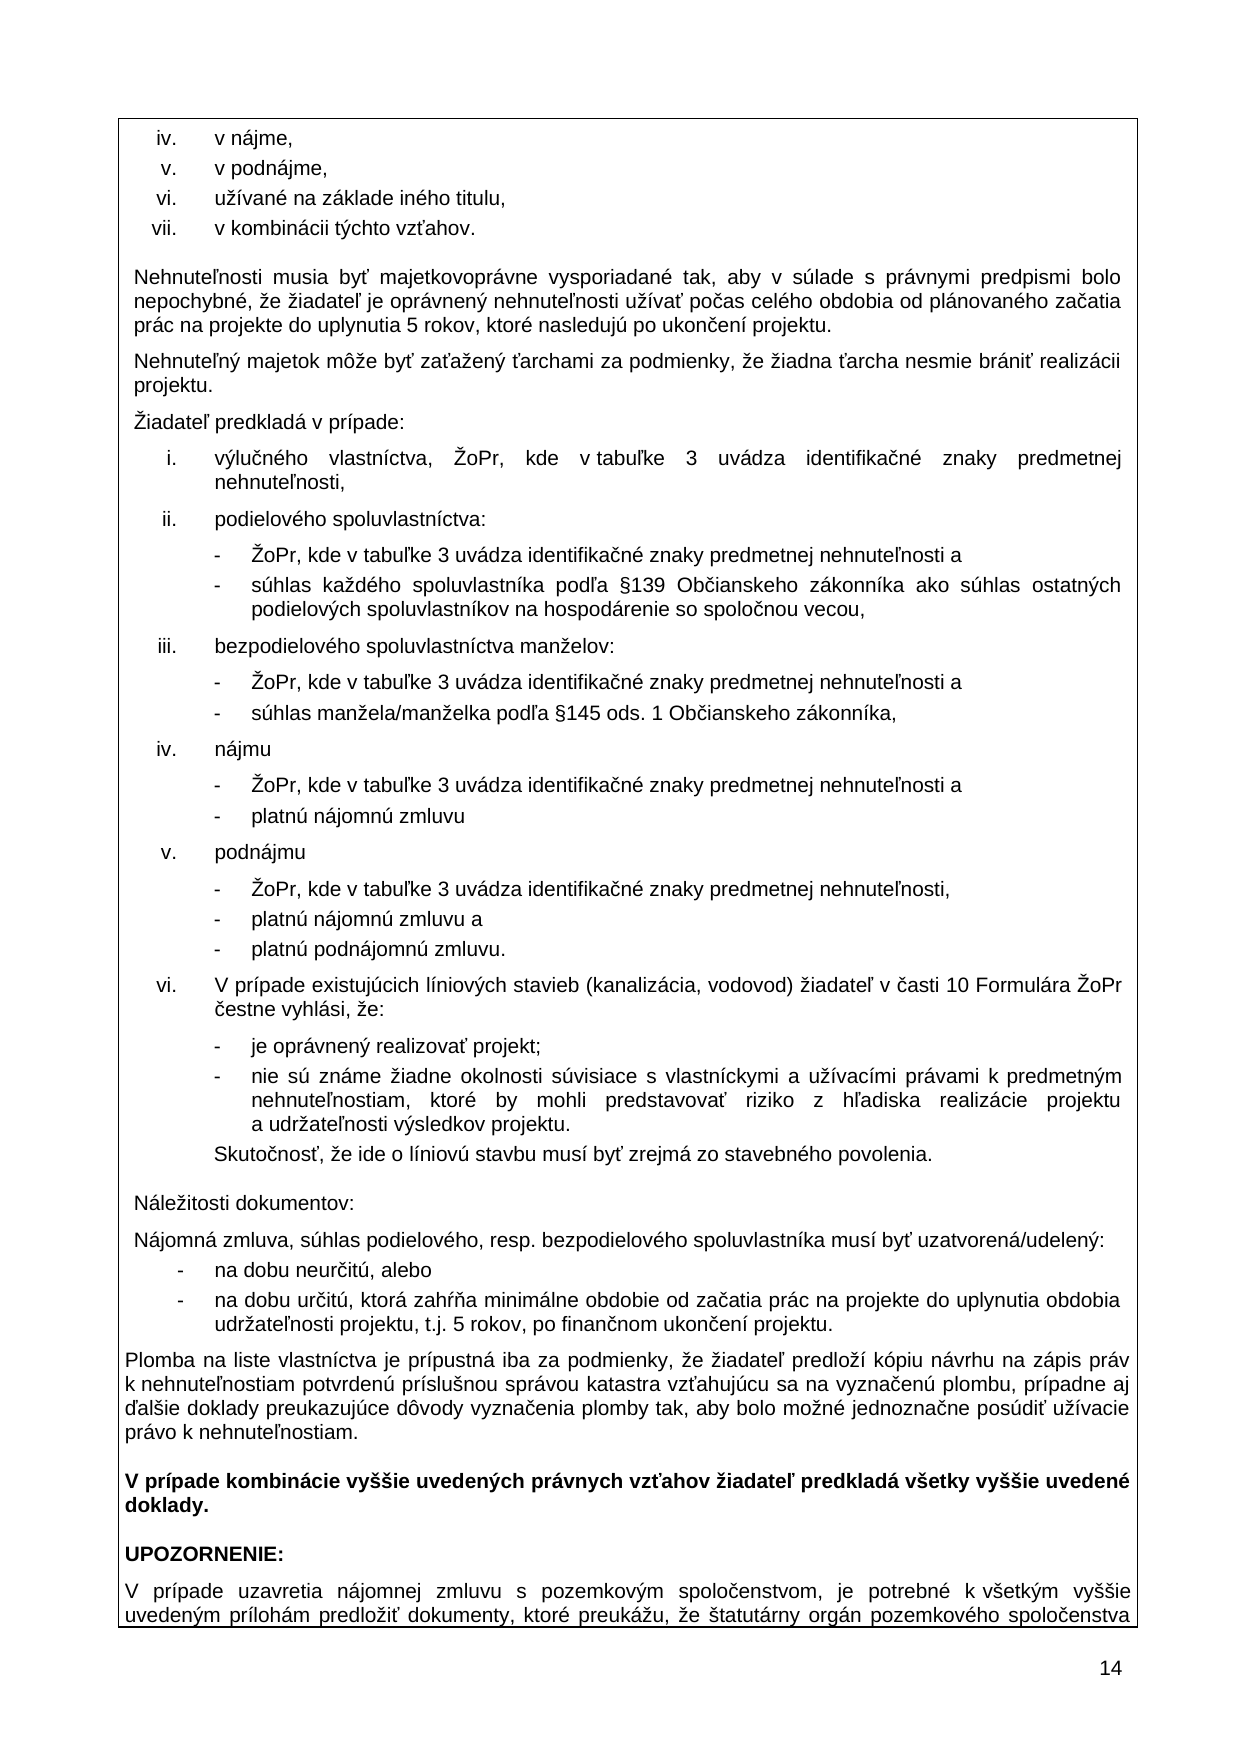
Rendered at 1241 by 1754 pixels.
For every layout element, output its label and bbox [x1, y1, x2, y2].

table_cell [119, 119, 1137, 1626]
